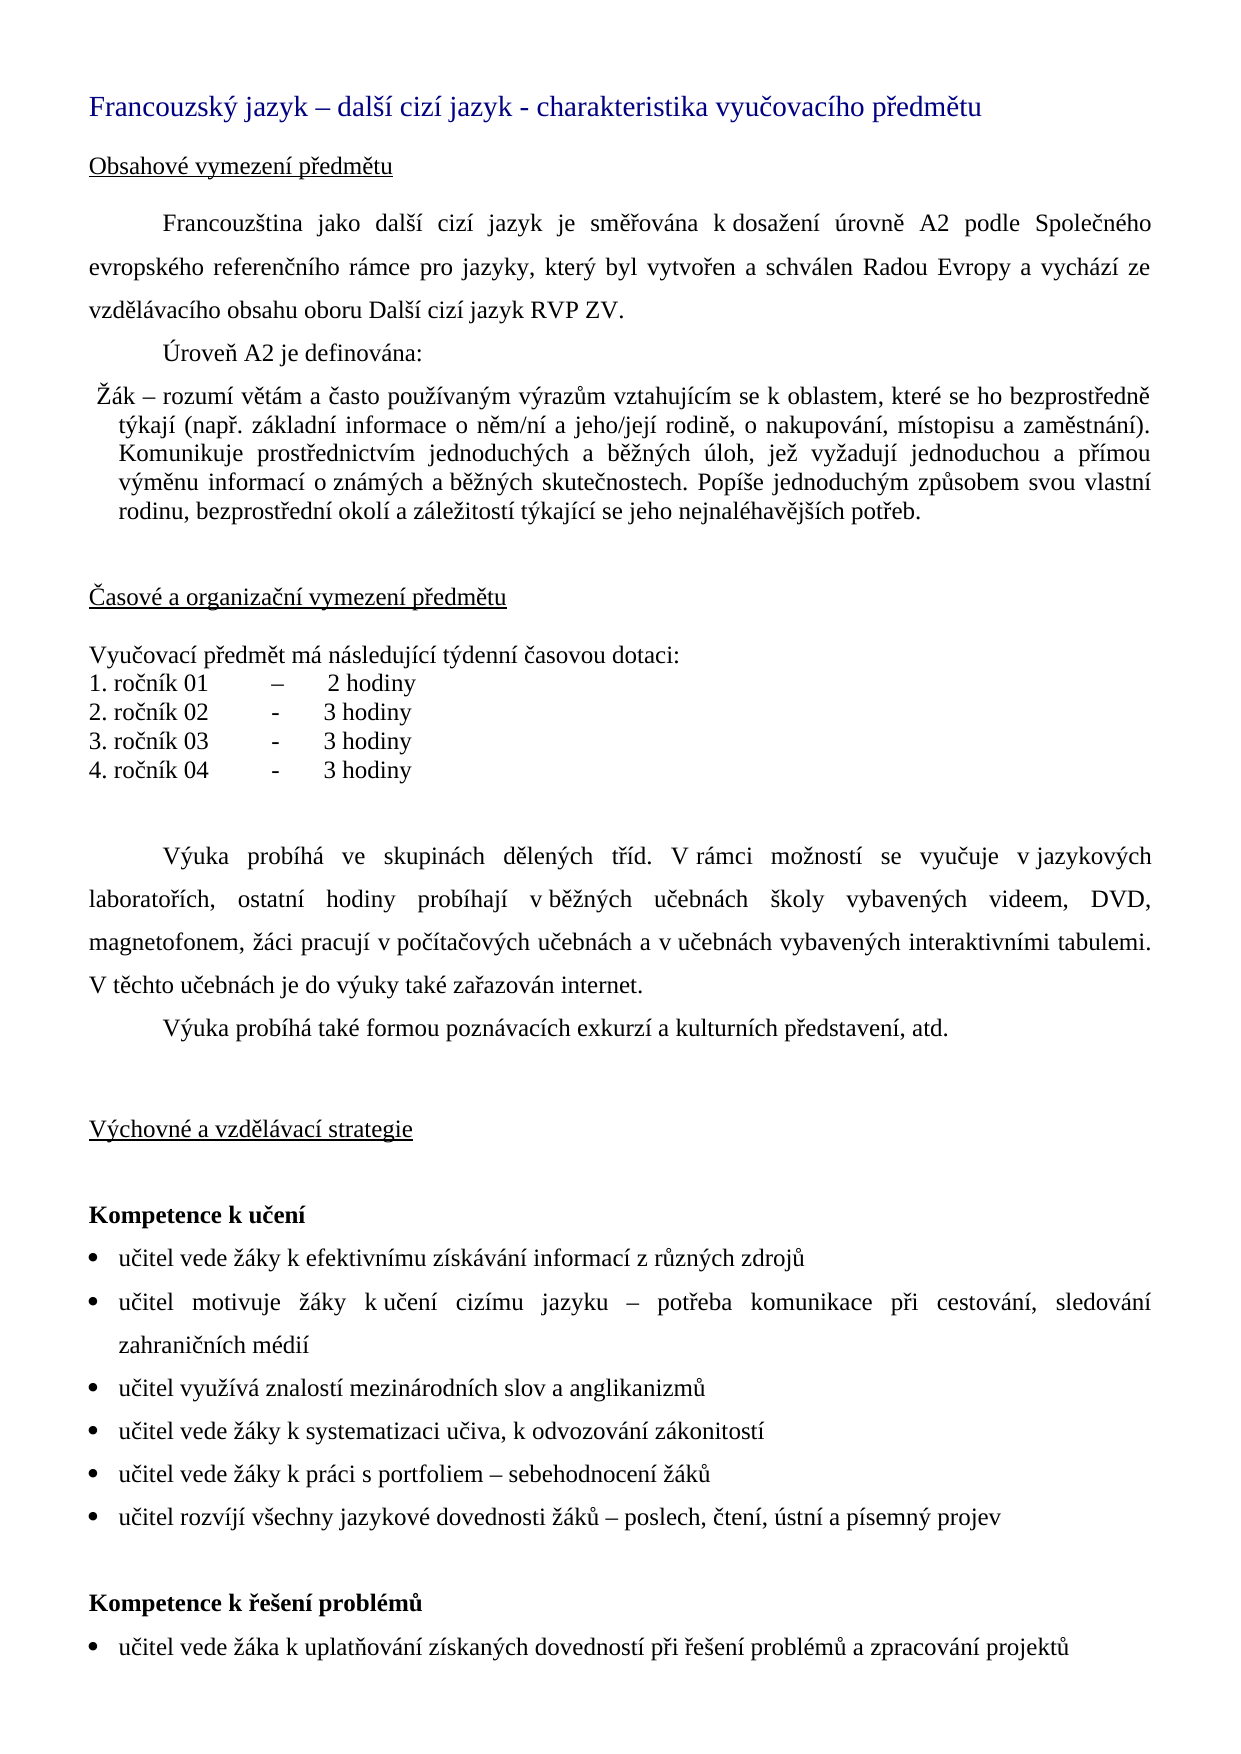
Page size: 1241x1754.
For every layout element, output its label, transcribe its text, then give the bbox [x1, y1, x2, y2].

list učitel motivuje žáky k učení cizímu jazyku – potřeba komunikace při cestování, sledování zahraničních médií [89, 1287, 1152, 1358]
text Výuka probíhá také formou poznávacích exkurzí a kulturních představení, atd. [89, 1013, 1152, 1042]
text Výuka probíhá ve skupinách dělených tříd. V rámci možností se vyučuje v jazykových laboratořích, ostatní hodiny probíhají v běžných učebnách školy vybavených videem, DVD, magnetofonem, žáci pracují v počítačových učebnách a v učebnách vybavených interaktivními tabulemi. V těchto učebnách je do výuky také zařazován internet. [89, 841, 1152, 999]
text Kompetence k učení [89, 1200, 1152, 1229]
text Výchovné a vzdělávací strategie [89, 1114, 1152, 1143]
text Francouzský jazyk – další cizí jazyk - charakteristika vyučovacího předmětu [89, 89, 1152, 122]
text Vyučovací předmět má následující týdenní časovou dotaci: [89, 640, 1152, 668]
text Časové a organizační vymezení předmětu [89, 582, 1152, 611]
list učitel vede žáka k uplatňování získaných dovedností při řešení problémů a zpracování projektů [89, 1632, 1152, 1660]
list učitel rozvíjí všechny jazykové dovednosti žáků – poslech, čtení, ústní a písemný projev [89, 1502, 1152, 1531]
text 3. ročník 03 - 3 hodiny [89, 726, 1152, 755]
text Francouzština jako další cizí jazyk je směřována k dosažení úrovně A2 podle Společného evropského referenčního rámce pro jazyky, který byl vytvořen a schválen Radou Evropy a vychází ze vzdělávacího obsahu oboru Další cizí jazyk RVP ZV. [89, 208, 1152, 323]
list učitel vede žáky k systematizaci učiva, k odvozování zákonitostí [89, 1416, 1152, 1445]
text Kompetence k řešení problémů [89, 1588, 1152, 1617]
list učitel využívá znalostí mezinárodních slov a anglikanizmů [89, 1373, 1152, 1402]
text 1. ročník 01 – 2 hodiny [89, 668, 1152, 697]
list učitel vede žáky k práci s portfoliem – sebehodnocení žáků [89, 1459, 1152, 1488]
text 2. ročník 02 - 3 hodiny [89, 697, 1152, 726]
text Obsahové vymezení předmětu [89, 151, 1152, 180]
text Žák – rozumí větám a často používaným výrazům vztahujícím se k oblastem, které se ho bezprostředně týkají (např. základní informace o něm/ní a jeho/její rodině, o nakupování, místopisu a zaměstnání). Komunikuje prostřednictvím jednoduchých a běžných úloh, jež vyžadují jednoduchou a přímou výměnu informací o známých a běžných skutečnostech. Popíše jednoduchým způsobem svou vlastní rodinu, bezprostřední okolí a záležitostí týkající se jeho nejnaléhavějších potřeb. [89, 381, 1152, 525]
text 4. ročník 04 - 3 hodiny [89, 755, 1152, 783]
list učitel vede žáky k efektivnímu získávání informací z různých zdrojů [89, 1243, 1152, 1272]
text Úroveň A2 je definována: [89, 338, 1152, 367]
